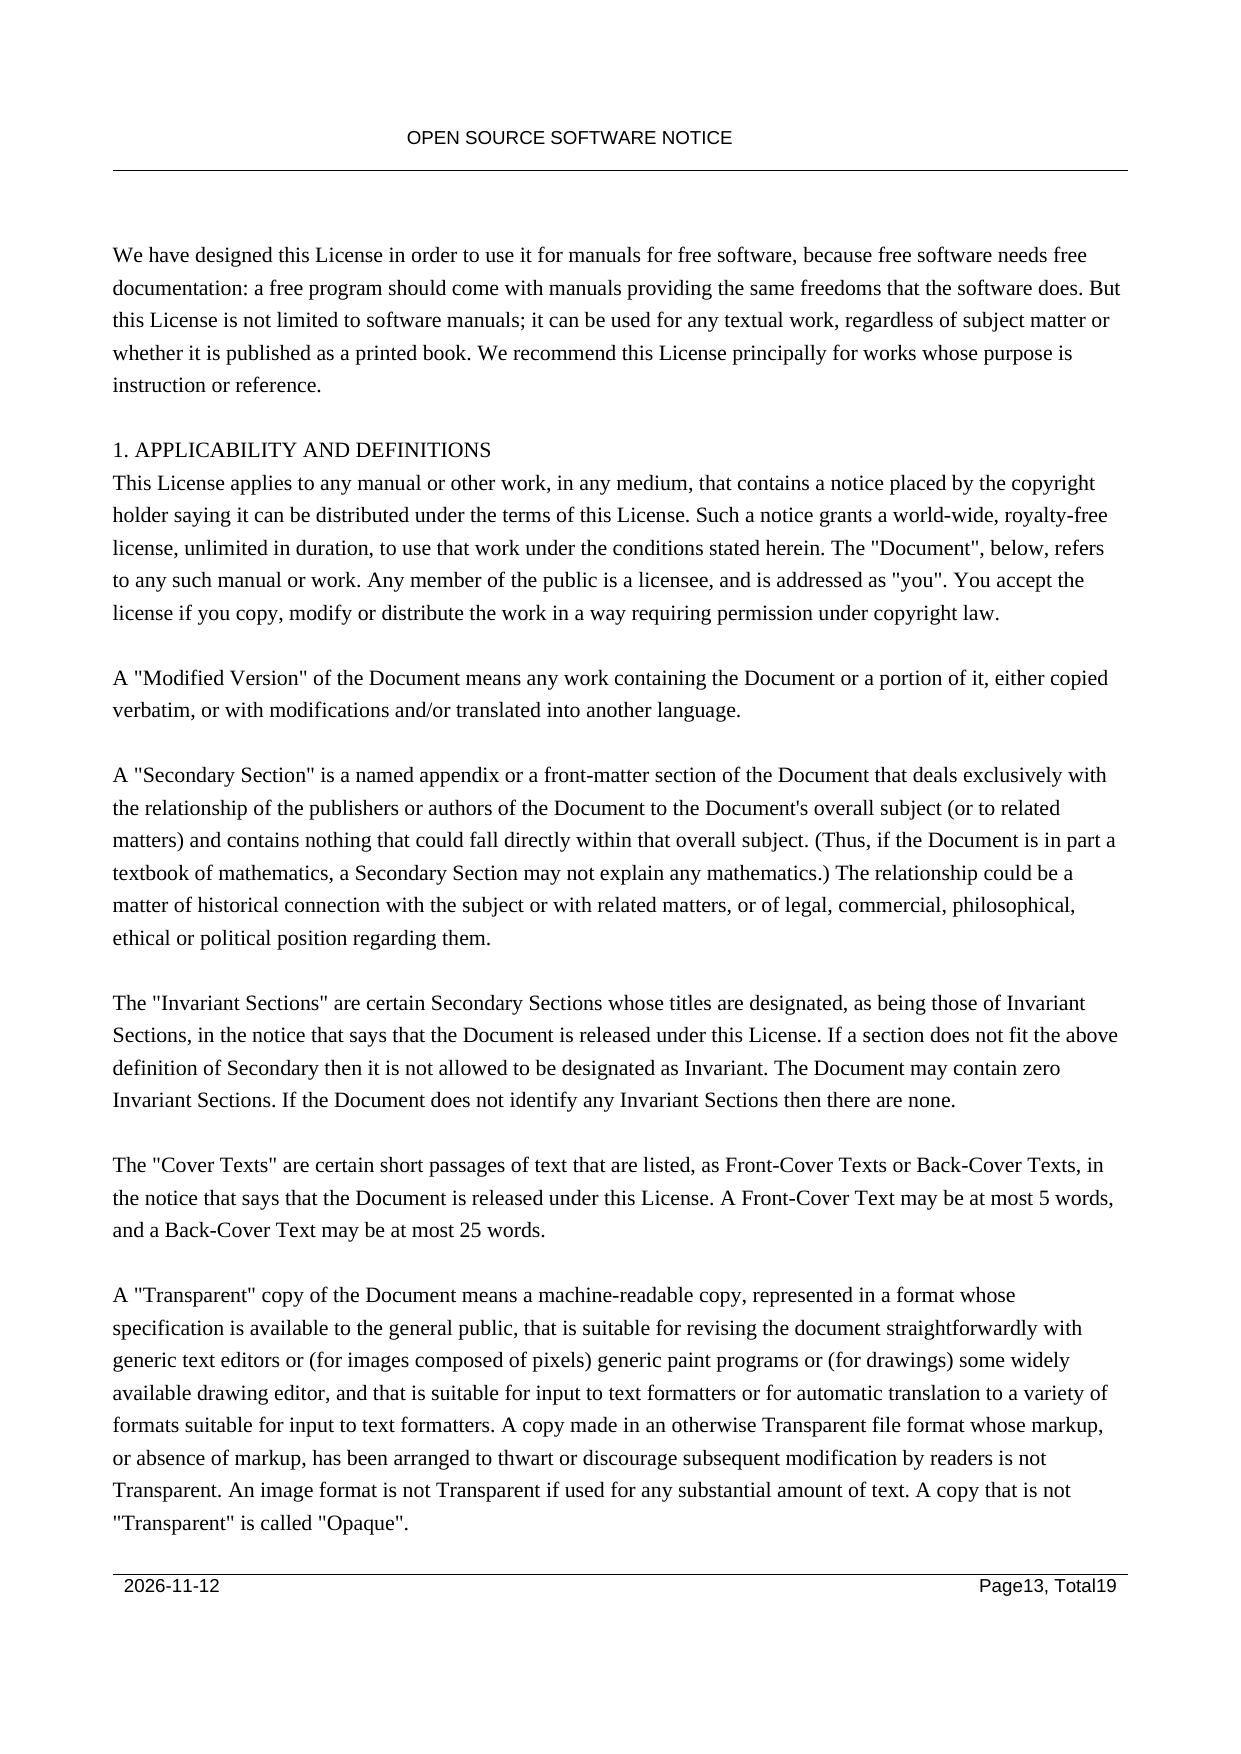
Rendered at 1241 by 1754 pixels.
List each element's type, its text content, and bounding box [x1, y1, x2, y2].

text A "Transparent" copy of the Document means a machine-readable copy, represented in a format whose specification is available to the general public, that is suitable for revising the document straightforwardly with generic text editors or (for images composed of pixels) generic paint programs or (for drawings) some widely available drawing editor, and that is suitable for input to text formatters or for automatic translation to a variety of formats suitable for input to text formatters. A copy made in an otherwise Transparent file format whose markup, or absence of markup, has been arranged to thwart or discourage subsequent modification by readers is not Transparent. An image format is not Transparent if used for any substantial amount of text. A copy that is not "Transparent" is called "Opaque". [112, 1279, 1128, 1539]
text A "Modified Version" of the Document means any work containing the Document or a portion of it, either copied verbatim, or with modifications and/or translated into another language. [112, 661, 1128, 726]
text The "Cover Texts" are certain short passages of text that are listed, as Front-Cover Texts or Back-Cover Texts, in the notice that says that the Document is released under this License. A Front-Cover Text may be at most 5 words, and a Back-Cover Text may be at most 25 words. [112, 1149, 1128, 1246]
text The "Invariant Sections" are certain Secondary Sections whose titles are designated, as being those of Invariant Sections, in the notice that says that the Document is released under this License. If a section does not fit the above definition of Secondary then it is not allowed to be designated as Invariant. The Document may contain zero Invariant Sections. If the Document does not identify any Invariant Sections then there are none. [112, 986, 1128, 1116]
text We have designed this License in order to use it for manuals for free software, because free software needs free documentation: a free program should come with manuals providing the same freedoms that the software does. But this License is not limited to software manuals; it can be used for any textual work, regardless of subject matter or whether it is published as a printed book. We recommend this License principally for works whose purpose is instruction or reference. [112, 239, 1128, 401]
text A "Secondary Section" is a named appendix or a front-matter section of the Document that deals exclusively with the relationship of the publishers or authors of the Document to the Document's overall subject (or to related matters) and contains nothing that could fall directly within that overall subject. (Thus, if the Document is in part a textbook of mathematics, a Secondary Section may not explain any mathematics.) The relationship could be a matter of historical connection with the subject or with related matters, or of legal, commercial, philosophical, ethical or political position regarding them. [112, 759, 1128, 954]
text 1. APPLICABILITY AND DEFINITIONS [112, 434, 1128, 466]
text This License applies to any manual or other work, in any medium, that contains a notice placed by the copyright holder saying it can be distributed under the terms of this License. Such a notice grants a world-wide, royalty-free license, unlimited in duration, to use that work under the conditions stated herein. The "Document", below, refers to any such manual or work. Any member of the public is a licensee, and is addressed as "you". You accept the license if you copy, modify or distribute the work in a way requiring permission under copyright law. [112, 466, 1128, 629]
